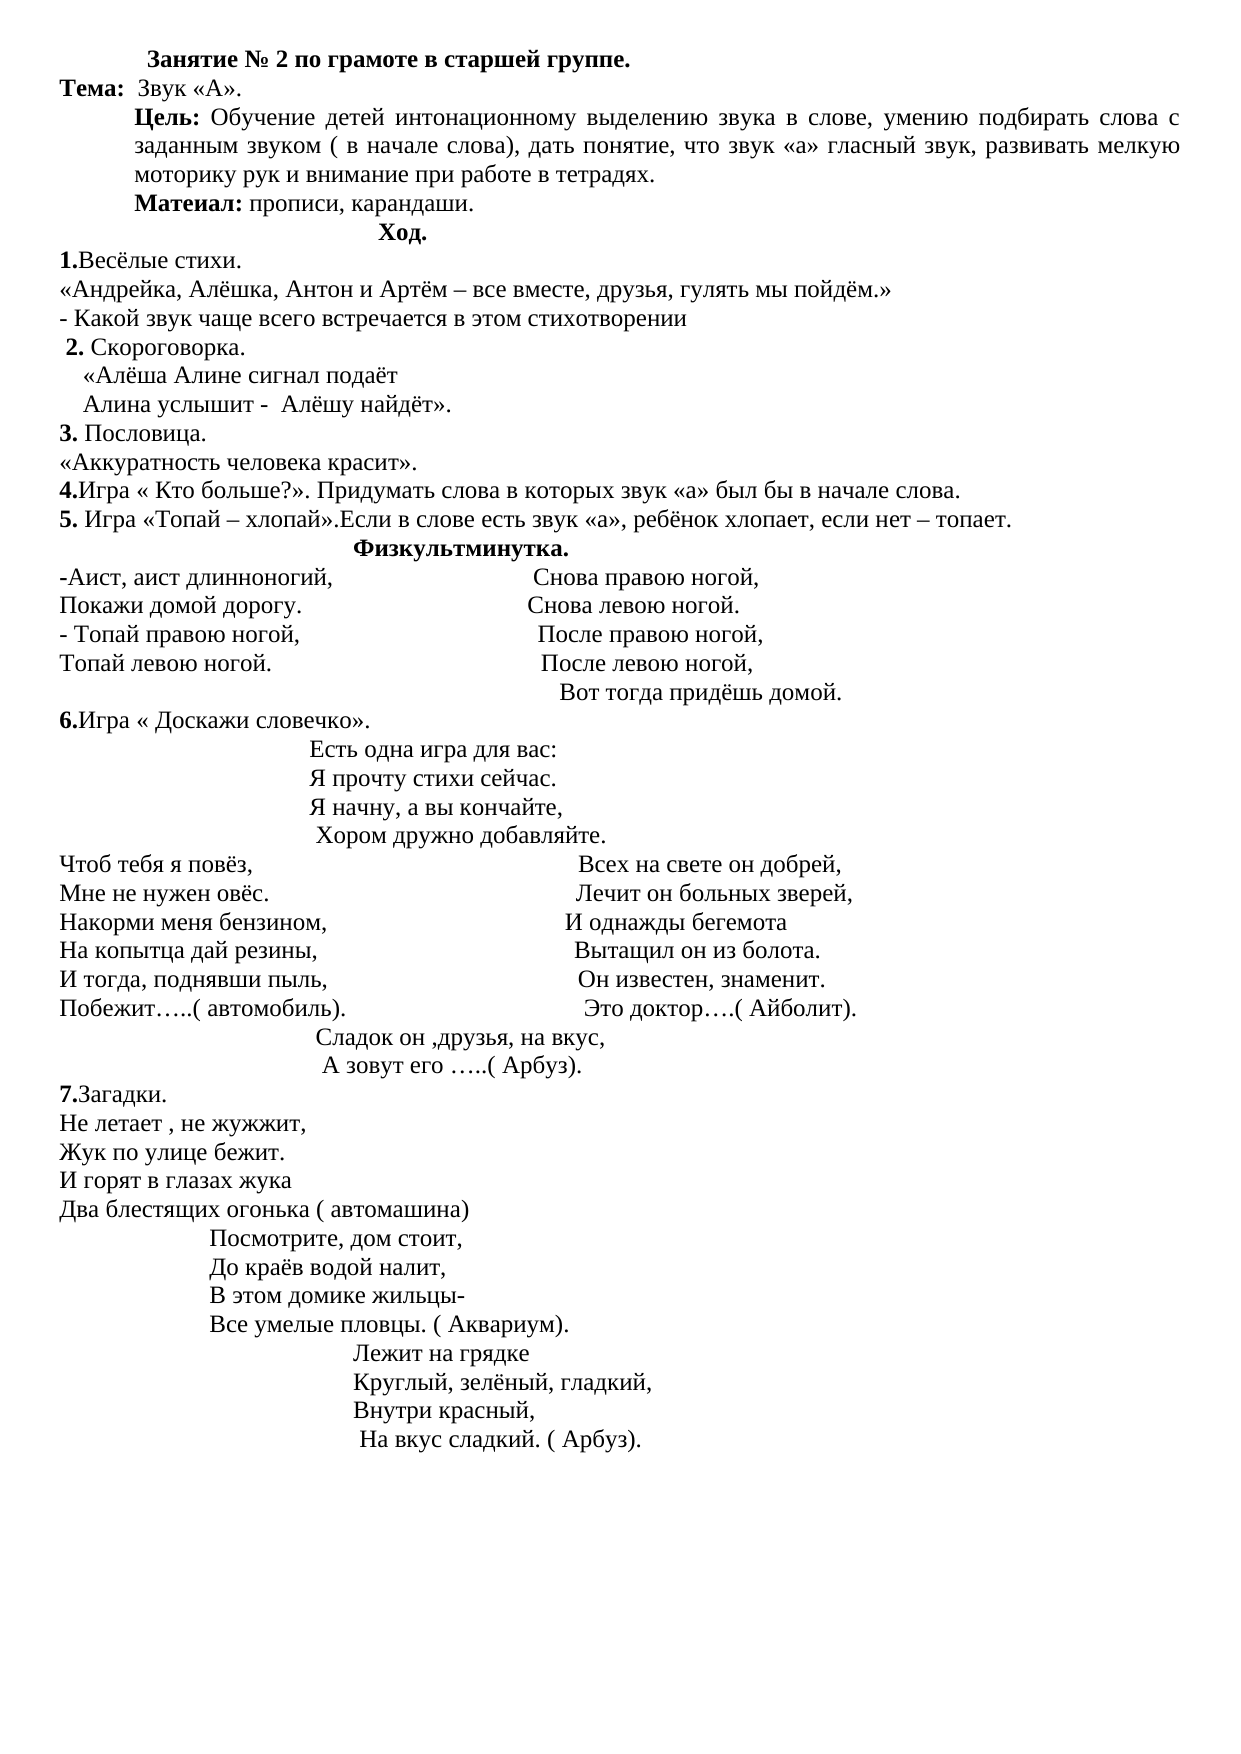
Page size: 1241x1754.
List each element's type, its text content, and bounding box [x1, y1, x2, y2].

text Все умелые пловцы. ( Аквариум). [59, 1309, 1181, 1338]
text «Андрейка, Алёшка, Антон и Артём – все вместе, друзья, гулять мы пойдём.» [59, 274, 1181, 303]
text В этом домике жильцы- [59, 1281, 1181, 1309]
text Топай левою ногой. После левою ногой, [59, 648, 1181, 677]
text Побежит…..( автомобиль). Это доктор….( Айболит). [59, 993, 1181, 1022]
text Я прочту стихи сейчас. [59, 763, 1181, 792]
text Вот тогда придёшь домой. [59, 677, 1181, 706]
text Два блестящих огонька ( автомашина) [59, 1194, 1181, 1223]
text 3. Пословица. [59, 418, 1181, 447]
text 7.Загадки. [59, 1079, 1181, 1108]
text Не летает , не жужжит, [59, 1108, 1181, 1137]
text А зовут его …..( Арбуз). [59, 1051, 1181, 1079]
text Покажи домой дорогу. Снова левою ногой. [59, 591, 1181, 619]
list Ход. [134, 217, 1181, 246]
text И горят в глазах жука [59, 1166, 1181, 1194]
text 5. Игра «Топай – хлопай».Если в слове есть звук «а», ребёнок хлопает, если нет – топает. [59, 504, 1181, 533]
text Есть одна игра для вас: [59, 734, 1181, 763]
text 4.Игра « Кто больше?». Придумать слова в которых звук «а» был бы в начале слова. [59, 476, 1181, 504]
text Я начну, а вы кончайте, [59, 792, 1181, 821]
text Хором дружно добавляйте. [59, 821, 1181, 849]
text «Алёша Алине сигнал подаёт [83, 361, 1181, 389]
list Цель: Обучение детей интонационному выделению звука в слове, умению подбирать слова с заданным звуком ( в начале слова), дать понятие, что звук «а» гласный звук, развивать мелкую моторику рук и внимание при работе в тетрадях. [134, 102, 1181, 188]
text «Аккуратность человека красит». [59, 447, 1181, 476]
text Чтоб тебя я повёз, Всех на свете он добрей, [59, 849, 1181, 878]
text 1.Весёлые стихи. [59, 246, 1181, 274]
text 6.Игра « Доскажи словечко». [59, 706, 1181, 734]
text Круглый, зелёный, гладкий, [59, 1367, 1181, 1396]
text Сладок он ,друзья, на вкус, [59, 1022, 1181, 1051]
list Матеиал: прописи, карандаши. [134, 188, 1181, 217]
text - Топай правою ногой, После правою ногой, [59, 619, 1181, 648]
text На копытца дай резины, Вытащил он из болота. [59, 936, 1181, 964]
text Посмотрите, дом стоит, [59, 1223, 1181, 1252]
list Занятие № 2 по грамоте в старшей группе. [134, 44, 1181, 73]
text 2. Скороговорка. [59, 332, 1181, 361]
text Алина услышит - Алёшу найдёт». [83, 389, 1181, 418]
text Тема: Звук «А». [59, 73, 1181, 102]
text Физкультминутка. [59, 533, 1181, 562]
text Мне не нужен овёс. Лечит он больных зверей, [59, 878, 1181, 907]
text Накорми меня бензином, И однажды бегемота [59, 907, 1181, 936]
text И тогда, поднявши пыль, Он известен, знаменит. [59, 964, 1181, 993]
text Лежит на грядке [59, 1338, 1181, 1367]
text До краёв водой налит, [59, 1252, 1181, 1281]
text На вкус сладкий. ( Арбуз). [59, 1424, 1181, 1453]
text -Аист, аист длинноногий, Снова правою ногой, [59, 562, 1181, 591]
text - Какой звук чаще всего встречается в этом стихотворении [59, 303, 1181, 332]
text Жук по улице бежит. [59, 1137, 1181, 1166]
text Внутри красный, [59, 1396, 1181, 1424]
